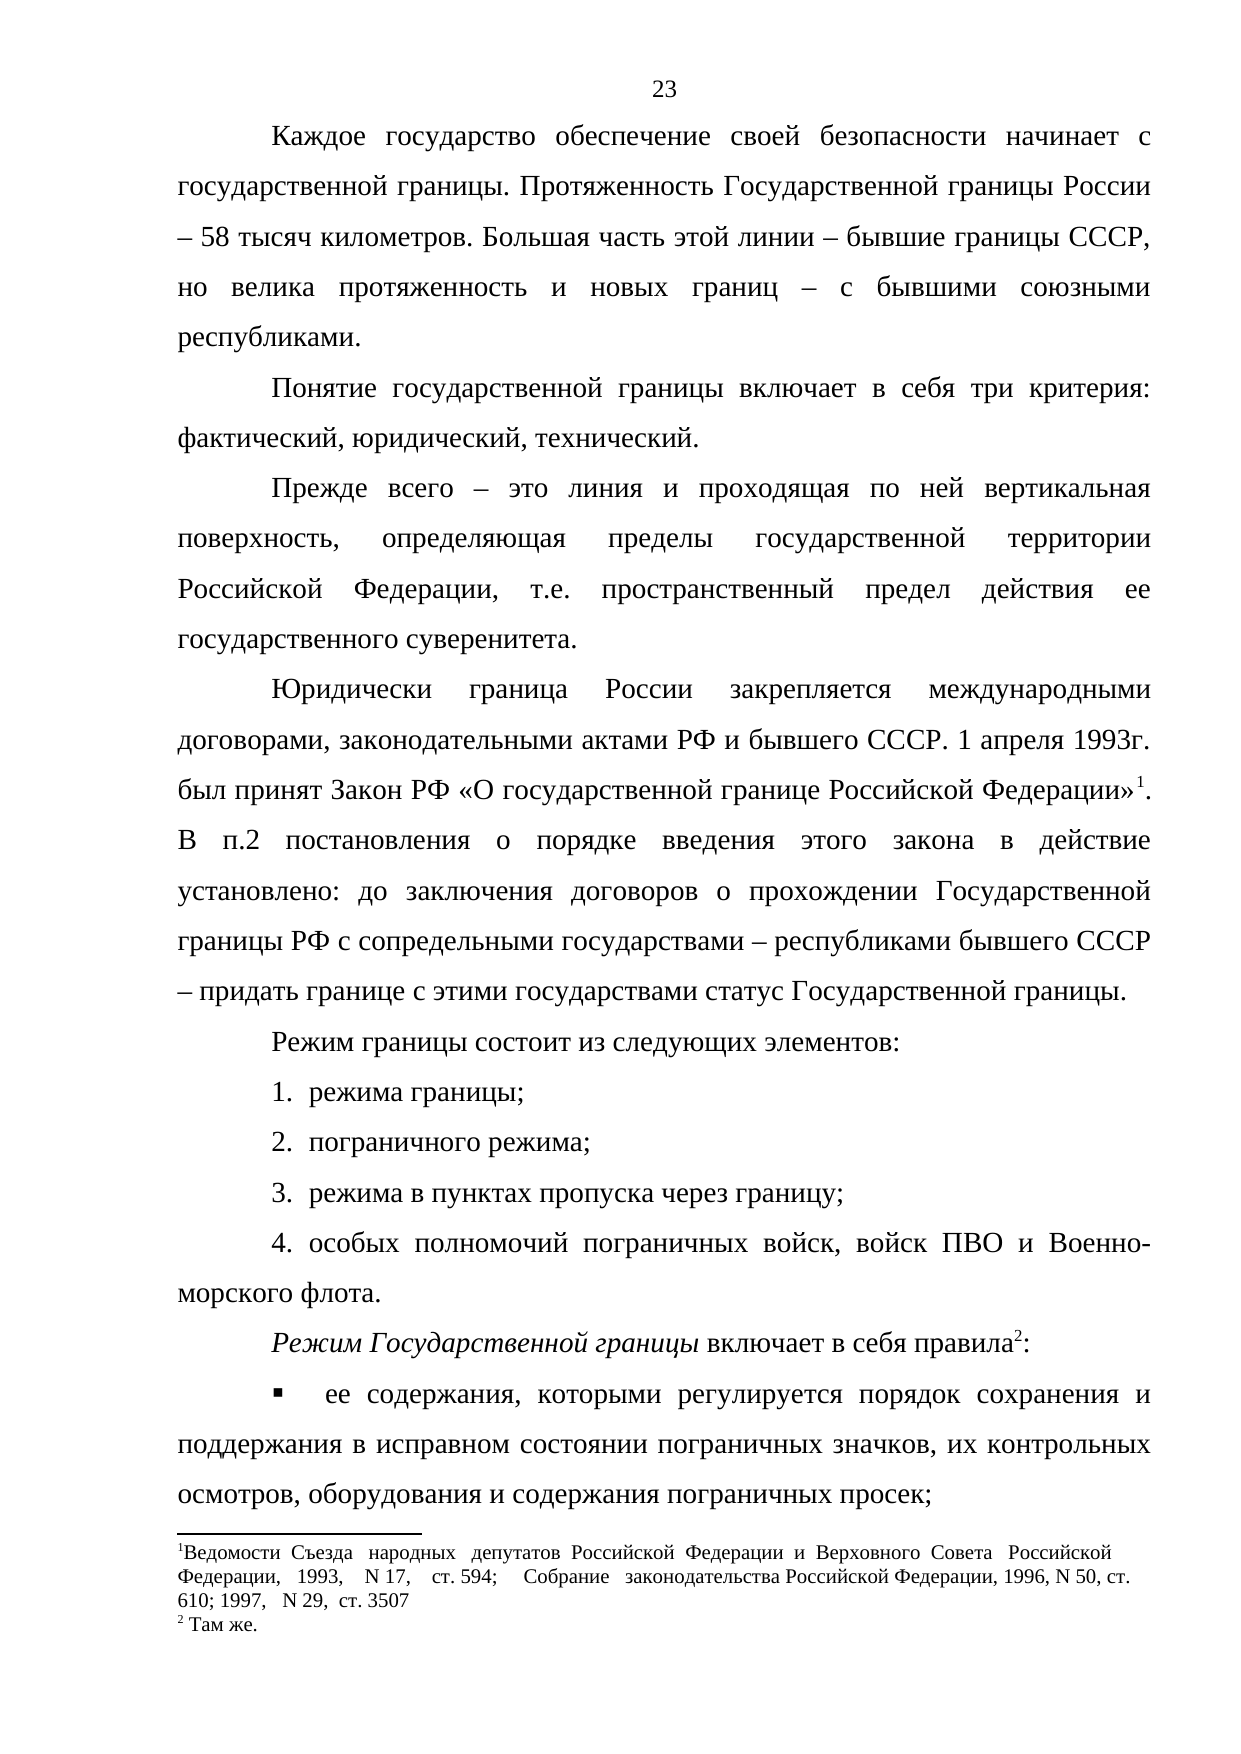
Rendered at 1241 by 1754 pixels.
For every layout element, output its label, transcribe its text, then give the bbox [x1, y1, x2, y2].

text Юридически граница России закрепляется международными договорами, законодательными актами РФ и бывшего СССР. 1 апреля 1993г. был принят Закон РФ «О государственной границе Российской Федерации». В п.2 постановления о порядке введения этого закона в действие установлено: до заключения договоров о прохождении Государственной границы РФ с сопредельными государствами – республиками бывшего СССР – придать границе с этими государствами статус Государственной границы. [177, 672, 1152, 1007]
list особых полномочий пограничных войск, войск ПВО и Военно-морского флота. [177, 1225, 1152, 1309]
text Режим Государственной границы включает в себя правила: [177, 1326, 1152, 1359]
text Режим границы состоит из следующих элементов: [177, 1024, 1152, 1057]
text Прежде всего – это линия и проходящая по ней вертикальная поверхность, определяющая пределы государственной территории Российской Федерации, т.е. пространственный предел действия ее государственного суверенитета. [177, 470, 1152, 655]
list режима границы; [177, 1074, 1152, 1108]
text Понятие государственной границы включает в себя три критерия: фактический, юридический, технический. [177, 370, 1152, 453]
list режима в пунктах пропуска через границу; [177, 1175, 1152, 1208]
list пограничного режима; [177, 1124, 1152, 1158]
text Каждое государство обеспечение своей безопасности начинает с государственной границы. Протяженность Государственной границы России – 58 тысяч километров. Большая часть этой линии – бывшие границы СССР, но велика протяженность и новых границ – с бывшими союзными республиками. [177, 118, 1152, 353]
list ее содержания, которыми регулируется порядок сохранения и поддержания в исправном состоянии пограничных значков, их контрольных осмотров, оборудования и содержания пограничных просек; [177, 1376, 1152, 1510]
